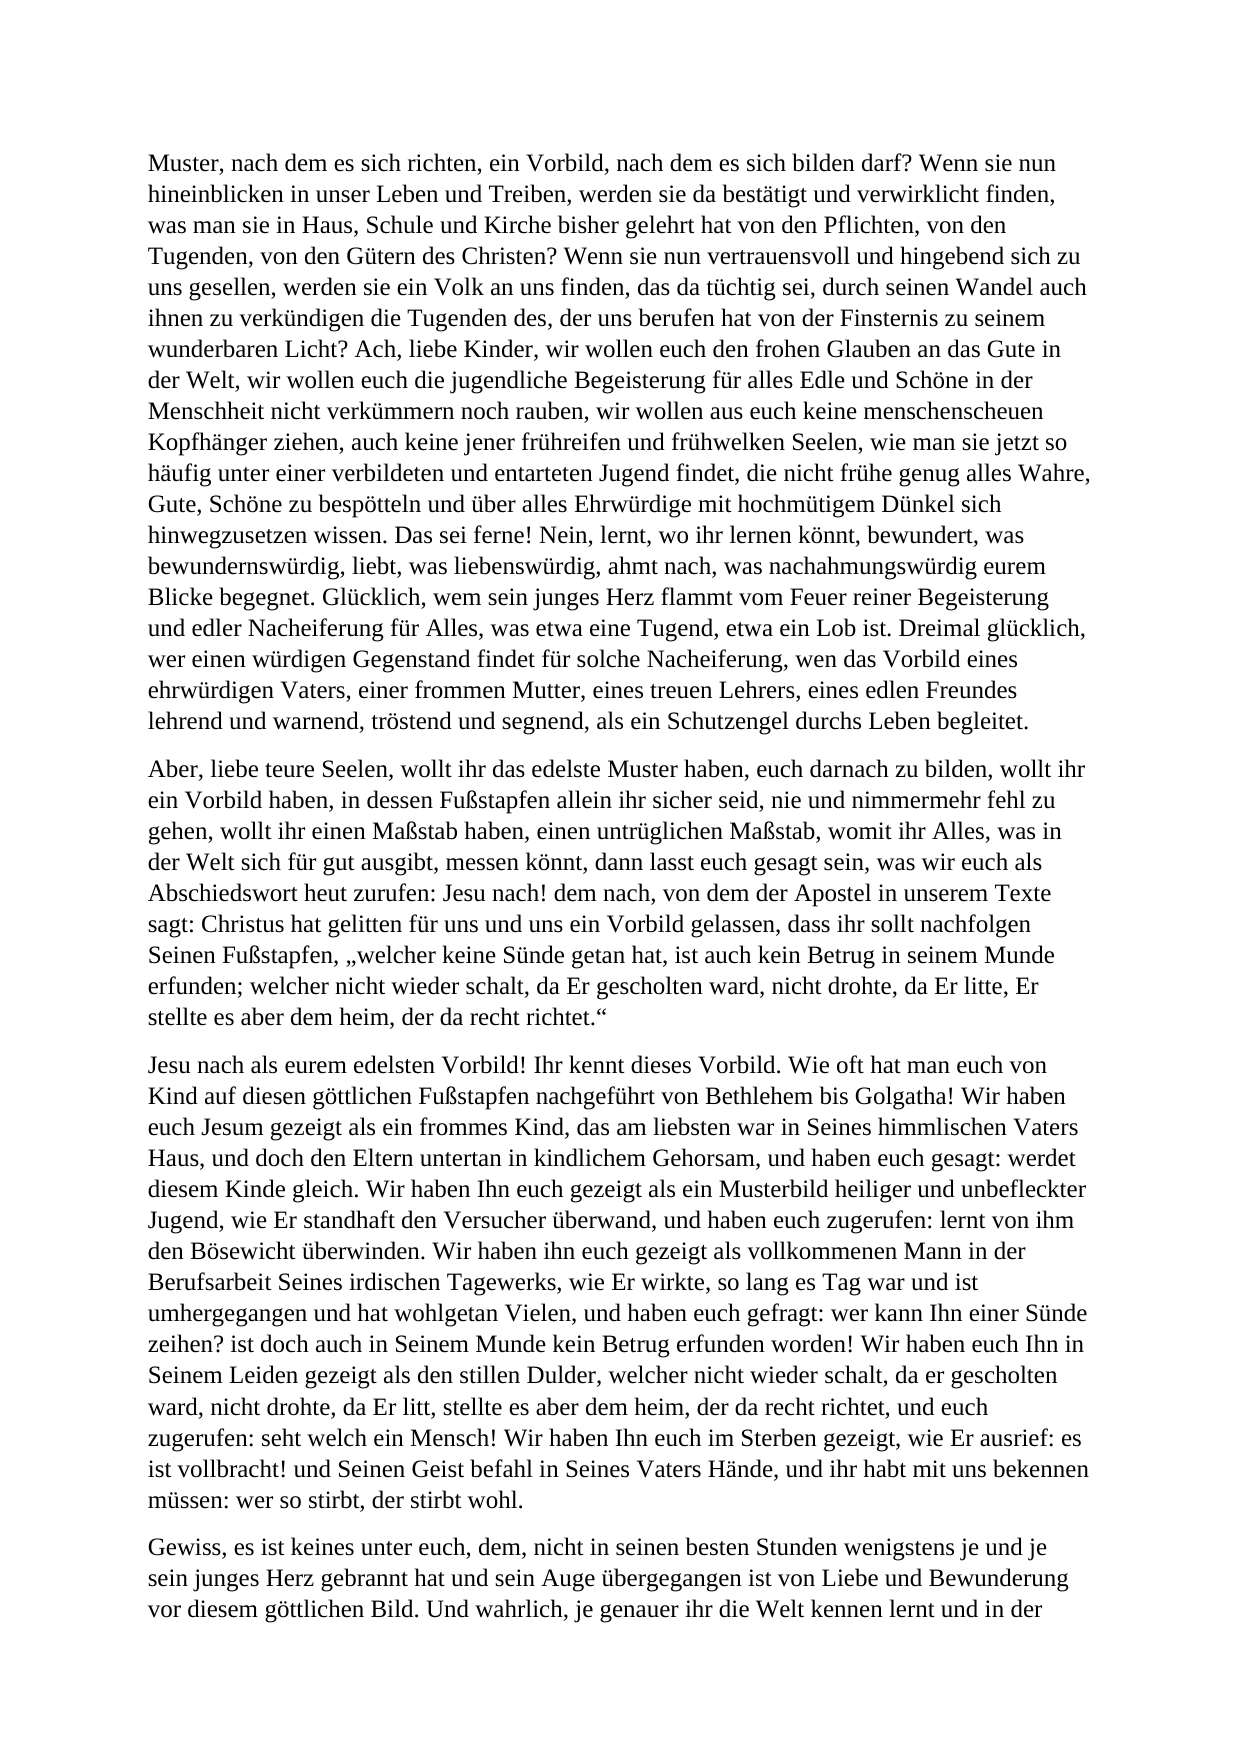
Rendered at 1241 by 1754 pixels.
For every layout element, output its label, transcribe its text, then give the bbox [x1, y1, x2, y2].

text Aber, liebe teure Seelen, wollt ihr das edelste Muster haben, euch darnach zu bilden, wollt ihr ein Vorbild haben, in dessen Fußstapfen allein ihr sicher seid, nie und nimmermehr fehl zu gehen, wollt ihr einen Maßstab haben, einen untrüglichen Maßstab, womit ihr Alles, was in der Welt sich für gut ausgibt, messen könnt, dann lasst euch gesagt sein, was wir euch als Abschiedswort heut zurufen: Jesu nach! dem nach, von dem der Apostel in unserem Texte sagt: Christus hat gelitten für uns und uns ein Vorbild gelassen, dass ihr sollt nachfolgen Seinen Fußstapfen, „welcher keine Sünde getan hat, ist auch kein Betrug in seinem Munde erfunden; welcher nicht wieder schalt, da Er gescholten ward, nicht drohte, da Er litte, Er stellte es aber dem heim, der da recht richtet.“ [148, 754, 1093, 1031]
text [148, 1532, 1093, 1623]
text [148, 148, 1093, 735]
text Jesu nach als eurem edelsten Vorbild! Ihr kennt dieses Vorbild. Wie oft hat man euch von Kind auf diesen göttlichen Fußstapfen nachgeführt von Bethlehem bis Golgatha! Wir haben euch Jesum gezeigt als ein frommes Kind, das am liebsten war in Seines himmlischen Vaters Haus, und doch den Eltern untertan in kindlichem Gehorsam, und haben euch gesagt: werdet diesem Kinde gleich. Wir haben Ihn euch gezeigt als ein Musterbild heiliger und unbefleckter Jugend, wie Er standhaft den Versucher überwand, und haben euch zugerufen: lernt von ihm den Bösewicht überwinden. Wir haben ihn euch gezeigt als vollkommenen Mann in der Berufsarbeit Seines irdischen Tagewerks, wie Er wirkte, so lang es Tag war und ist umhergegangen und hat wohlgetan Vielen, und haben euch gefragt: wer kann Ihn einer Sünde zeihen? ist doch auch in Seinem Munde kein Betrug erfunden worden! Wir haben euch Ihn in Seinem Leiden gezeigt als den stillen Dulder, welcher nicht wieder schalt, da er gescholten ward, nicht drohte, da Er litt, stellte es aber dem heim, der da recht richtet, und euch zugerufen: seht welch ein Mensch! Wir haben Ihn euch im Sterben gezeigt, wie Er ausrief: es ist vollbracht! und Seinen Geist befahl in Seines Vaters Hände, und ihr habt mit uns bekennen müssen: wer so stirbt, der stirbt wohl. [148, 1050, 1093, 1513]
